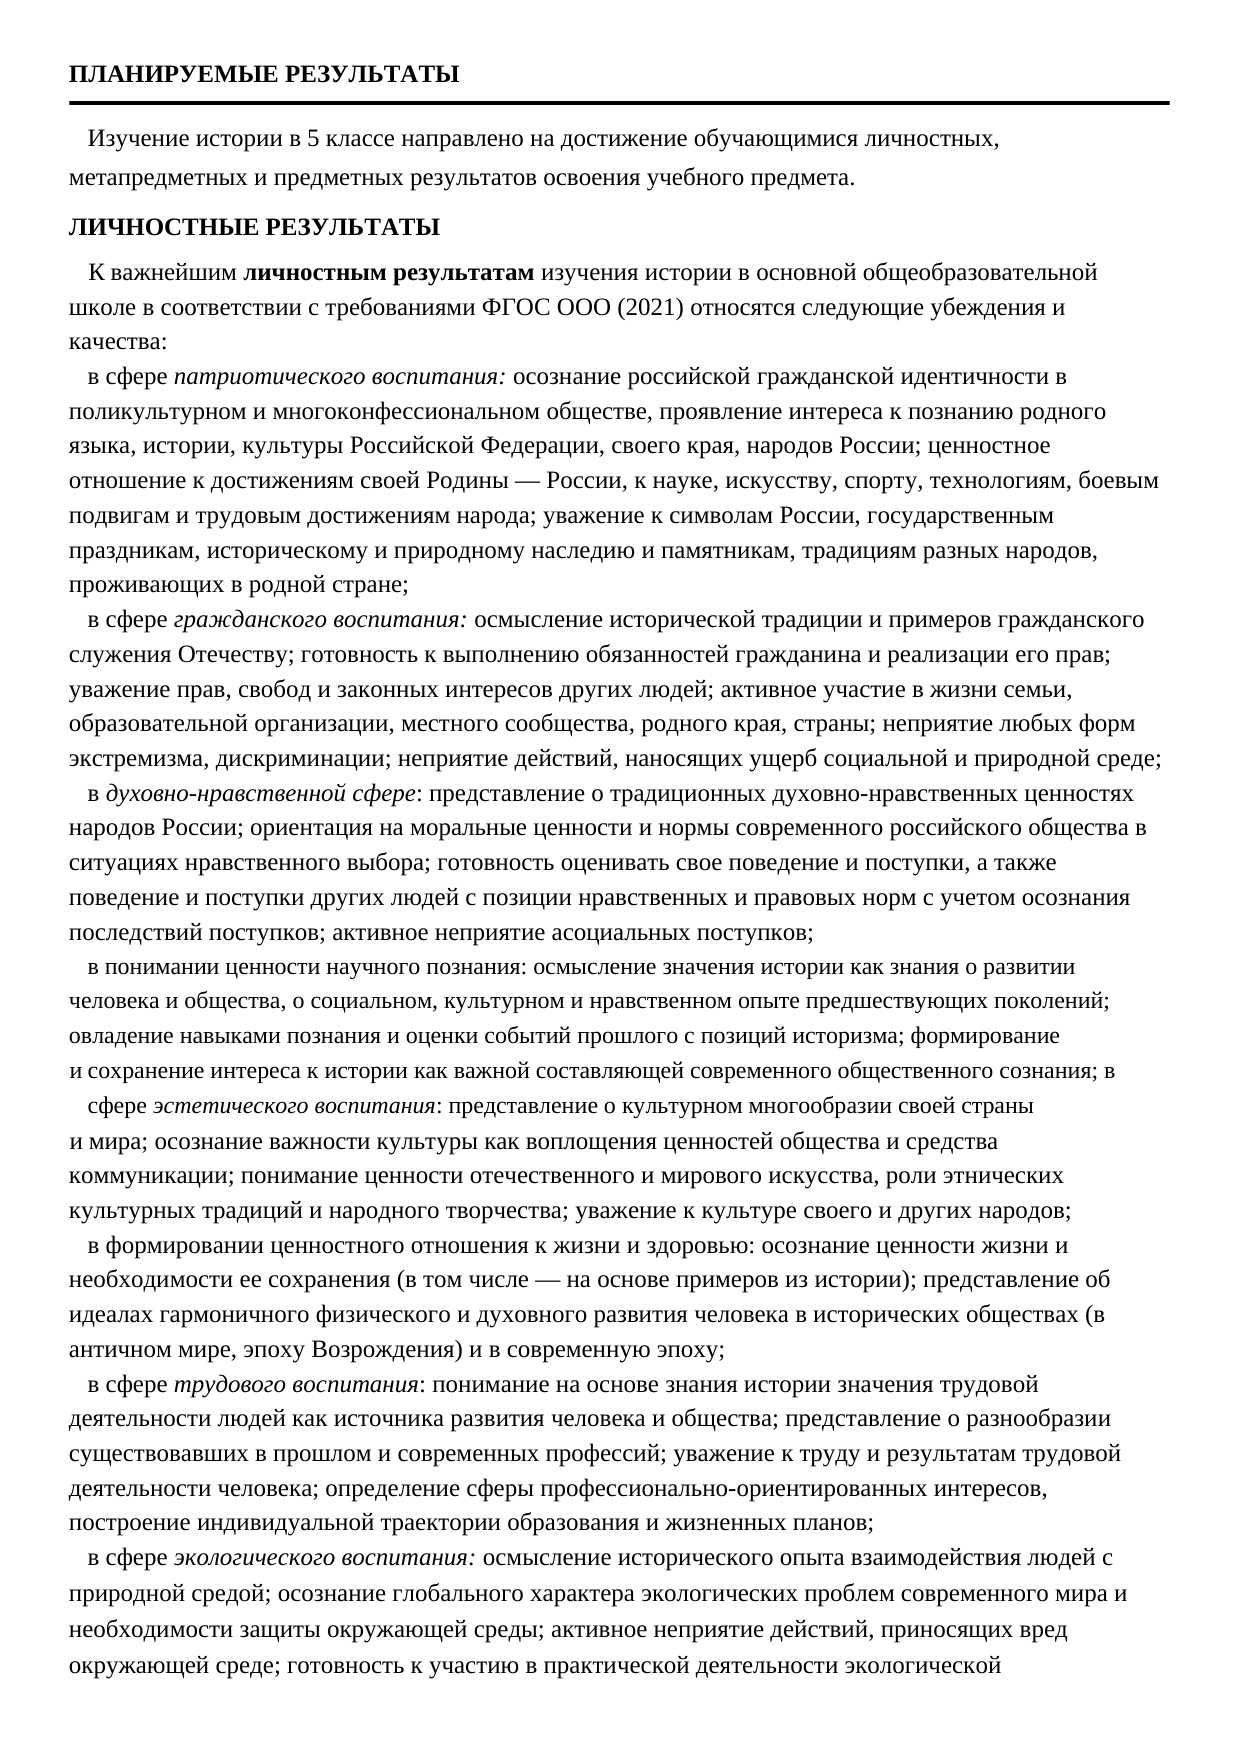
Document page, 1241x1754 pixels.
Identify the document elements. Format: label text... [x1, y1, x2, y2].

text в понимании ценности научного познания: осмысление значения истории как знания о развитии человека и общества, о социальном, культурном и нравственном опыте предшествующих поколений; овладение навыками познания и оценки событий прошлого с позиций историзма; формирование [69, 952, 1157, 1049]
text в сфере экологического воспитания: осмысление исторического опыта взаимодействия людей с природной средой; осознание глобального характера экологических проблем современного мира и необходимости защиты окружающей среды; активное неприятие действий, приносящих вред окружающей среде; готовность к участию в практической деятельности экологической [69, 1542, 1146, 1679]
list сохранение интереса к истории как важной составляющей современного общественного сознания; в сфере эстетического воспитания: представление о культурном многообразии своей страны [69, 1056, 1144, 1118]
text в формировании ценностного отношения к жизни и здоровью: осознание ценности жизни и необходимости ее сохранения (в том числе — на основе примеров из истории); представление об идеалах гармоничного физического и духовного развития человека в исторических обществах (в античном мире, эпоху Возрождения) и в современную эпоху; [69, 1230, 1113, 1363]
text ЛИЧНОСТНЫЕ РЕЗУЛЬТАТЫ [69, 212, 1163, 241]
picture [69, 101, 1170, 105]
text ПЛАНИРУЕМЫЕ РЕЗУЛЬТАТЫ [69, 59, 1163, 87]
list мира; осознание важности культуры как воплощения ценностей общества и средства коммуникации; понимание ценности отечественного и мирового искусства, роли этнических культурных традиций и народного творчества; уважение к культуре своего и других народов; [69, 1126, 1073, 1224]
text в сфере патриотического воспитания: осознание российской гражданской идентичности в поликультурном и многоконфессиональном обществе, проявление интереса к познанию родного языка, истории, культуры Российской Федерации, своего края, народов России; ценностное отношение к достижениям своей Родины — России, к науке, искусству, спорту, технологиям, боевым подвигам и трудовым достижениям народа; уважение к символам России, государственным праздникам, историческому и природному наследию и памятникам, традициям разных народов, проживающих в родной стране; [69, 361, 1161, 598]
list важнейшим личностным результатам изучения истории в основной общеобразовательной школе в соответствии с требованиями ФГОС ООО (2021) относятся следующие убеждения и качества: [69, 257, 1098, 355]
text в сфере гражданского воспитания: осмысление исторической традиции и примеров гражданского служения Отечеству; готовность к выполнению обязанностей гражданина и реализации его прав; уважение прав, свобод и законных интересов других людей; активное участие в жизни семьи, образовательной организации, местного сообщества, родного края, страны; неприятие любых форм экстремизма, дискриминации; неприятие действий, наносящих ущерб социальной и природной среде; [69, 604, 1163, 772]
text в духовно-нравственной сфере: представление о традиционных духовно-нравственных ценностях народов России; ориентация на моральные ценности и нормы современного российского общества в ситуациях нравственного выбора; готовность оценивать свое поведение и поступки, а также поведение и поступки других людей с позиции нравственных и правовых норм с учетом осознания последствий поступков; активное неприятие асоциальных поступков; [69, 778, 1148, 945]
text Изучение истории в 5 классе направлено на достижение обучающимися личностных, метапредметных и предметных результатов освоения учебного предмета. [69, 123, 1001, 190]
text в сфере трудового воспитания: понимание на основе знания истории значения трудовой деятельности людей как источника развития человека и общества; представление о разнообразии существовавших в прошлом и современных профессий; уважение к труду и результатам трудовой деятельности человека; определение сферы профессионально-ориентированных интересов, построение индивидуальной траектории образования и жизненных планов; [69, 1369, 1123, 1536]
